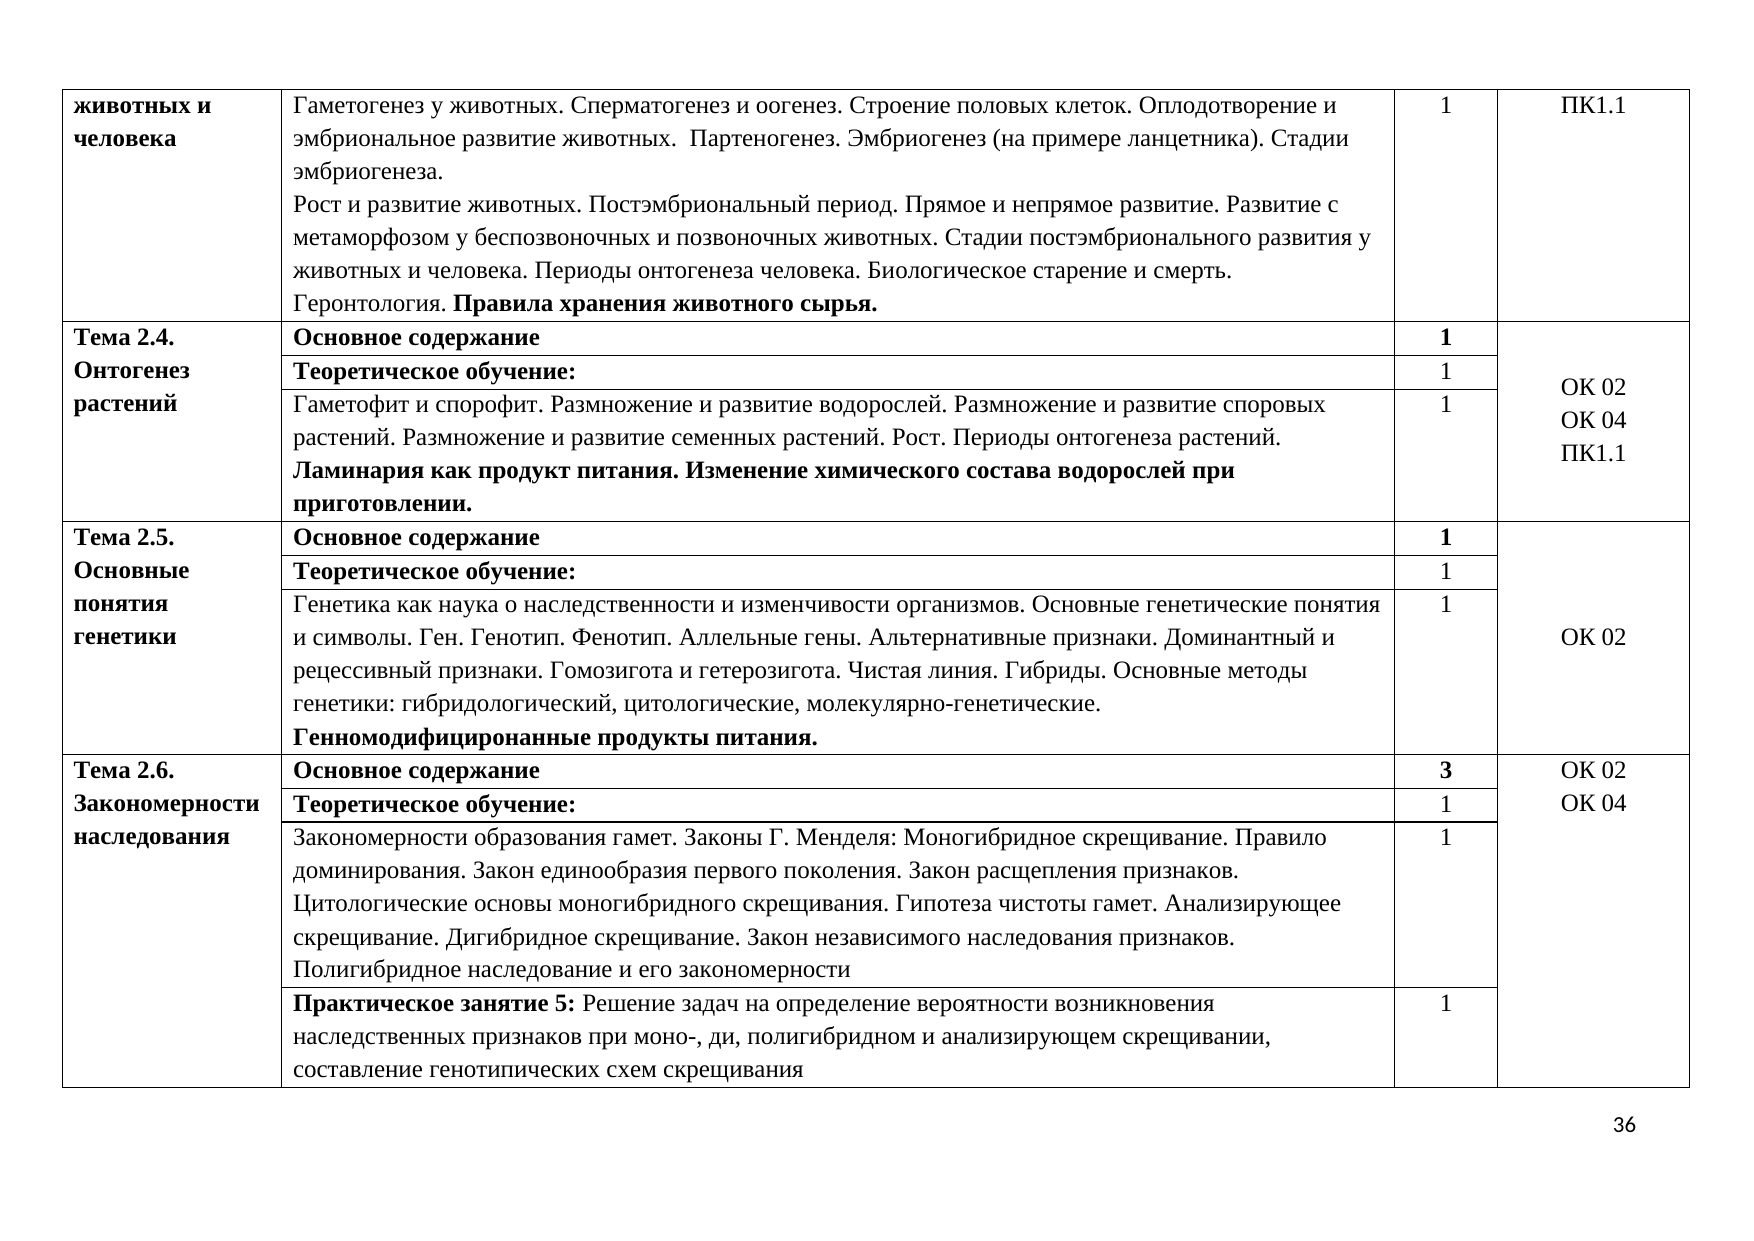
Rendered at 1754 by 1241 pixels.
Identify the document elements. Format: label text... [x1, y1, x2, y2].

table_cell 1 [1395, 356, 1497, 388]
table_cell Тема 2.4. Онтогенез растений [63, 322, 281, 521]
table_cell ОК 02 ОК 04 ПК1.1 [1498, 322, 1689, 521]
table_cell Теоретическое обучение: [282, 789, 1394, 821]
table_cell Закономерности образования гамет. Законы Г. Менделя: Моногибридное скрещивание. Правило доминирования. Закон единообразия первого поколения. Закон расщепления признаков. Цитологические основы моногибридного скрещивания. Гипотеза чистоты гамет. Анализирующее скрещивание. Дигибридное скрещивание. Закон независимого наследования признаков. Полигибридное наследование и его закономерности [282, 823, 1394, 987]
table_cell Основное содержание [282, 522, 1394, 555]
table_cell 1 [1395, 988, 1497, 1087]
table_cell 1 [1395, 322, 1497, 355]
table_cell Основное содержание [282, 755, 1394, 788]
table_cell Гаметофит и спорофит. Размножение и развитие водорослей. Размножение и развитие споровых растений. Размножение и развитие семенных растений. Рост. Периоды онтогенеза растений. Ламинария как продукт питания. Изменение химического состава водорослей при приготовлении. [282, 390, 1394, 521]
table_cell 1 [1395, 556, 1497, 588]
table_cell Гаметогенез у животных. Сперматогенез и оогенез. Строение половых клеток. Оплодотворение и эмбриональное развитие животных. Партеногенез. Эмбриогенез (на примере ланцетника). Стадии эмбриогенеза. Рост и развитие животных. Постэмбриональный период. Прямое и непрямое развитие. Развитие с метаморфозом у беспозвоночных и позвоночных животных. Стадии постэмбрионального развития у животных и человека. Периоды онтогенеза человека. Биологическое старение и смерть. Геронтология. Правила хранения животного сырья. [282, 90, 1394, 321]
table_cell 1 [1395, 590, 1497, 754]
table_cell Тема 2.6. Закономерности наследования [63, 755, 281, 1087]
table_cell 1 [1395, 90, 1497, 321]
table_cell 1 [1395, 390, 1497, 521]
table_cell 1 [1395, 789, 1497, 821]
table_cell Тема 2.5. Основные понятия генетики [63, 522, 281, 754]
table_cell Основное содержание [282, 322, 1394, 355]
table_cell Генетика как наука о наследственности и изменчивости организмов. Основные генетические понятия и символы. Ген. Генотип. Фенотип. Аллельные гены. Альтернативные признаки. Доминантный и рецессивный признаки. Гомозигота и гетерозигота. Чистая линия. Гибриды. Основные методы генетики: гибридологический, цитологические, молекулярно-генетические. Генномодифициронанные продукты питания. [282, 590, 1394, 754]
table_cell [282, 988, 1394, 1087]
table_cell 1 [1395, 522, 1497, 555]
table_cell Теоретическое обучение: [282, 556, 1394, 588]
table_cell 3 [1395, 755, 1497, 788]
table_cell ОК 02 ОК 04 [1498, 755, 1689, 1087]
table_cell ОК 02 [1498, 522, 1689, 754]
table_cell 1 [1395, 823, 1497, 987]
table_cell Теоретическое обучение: [282, 356, 1394, 388]
